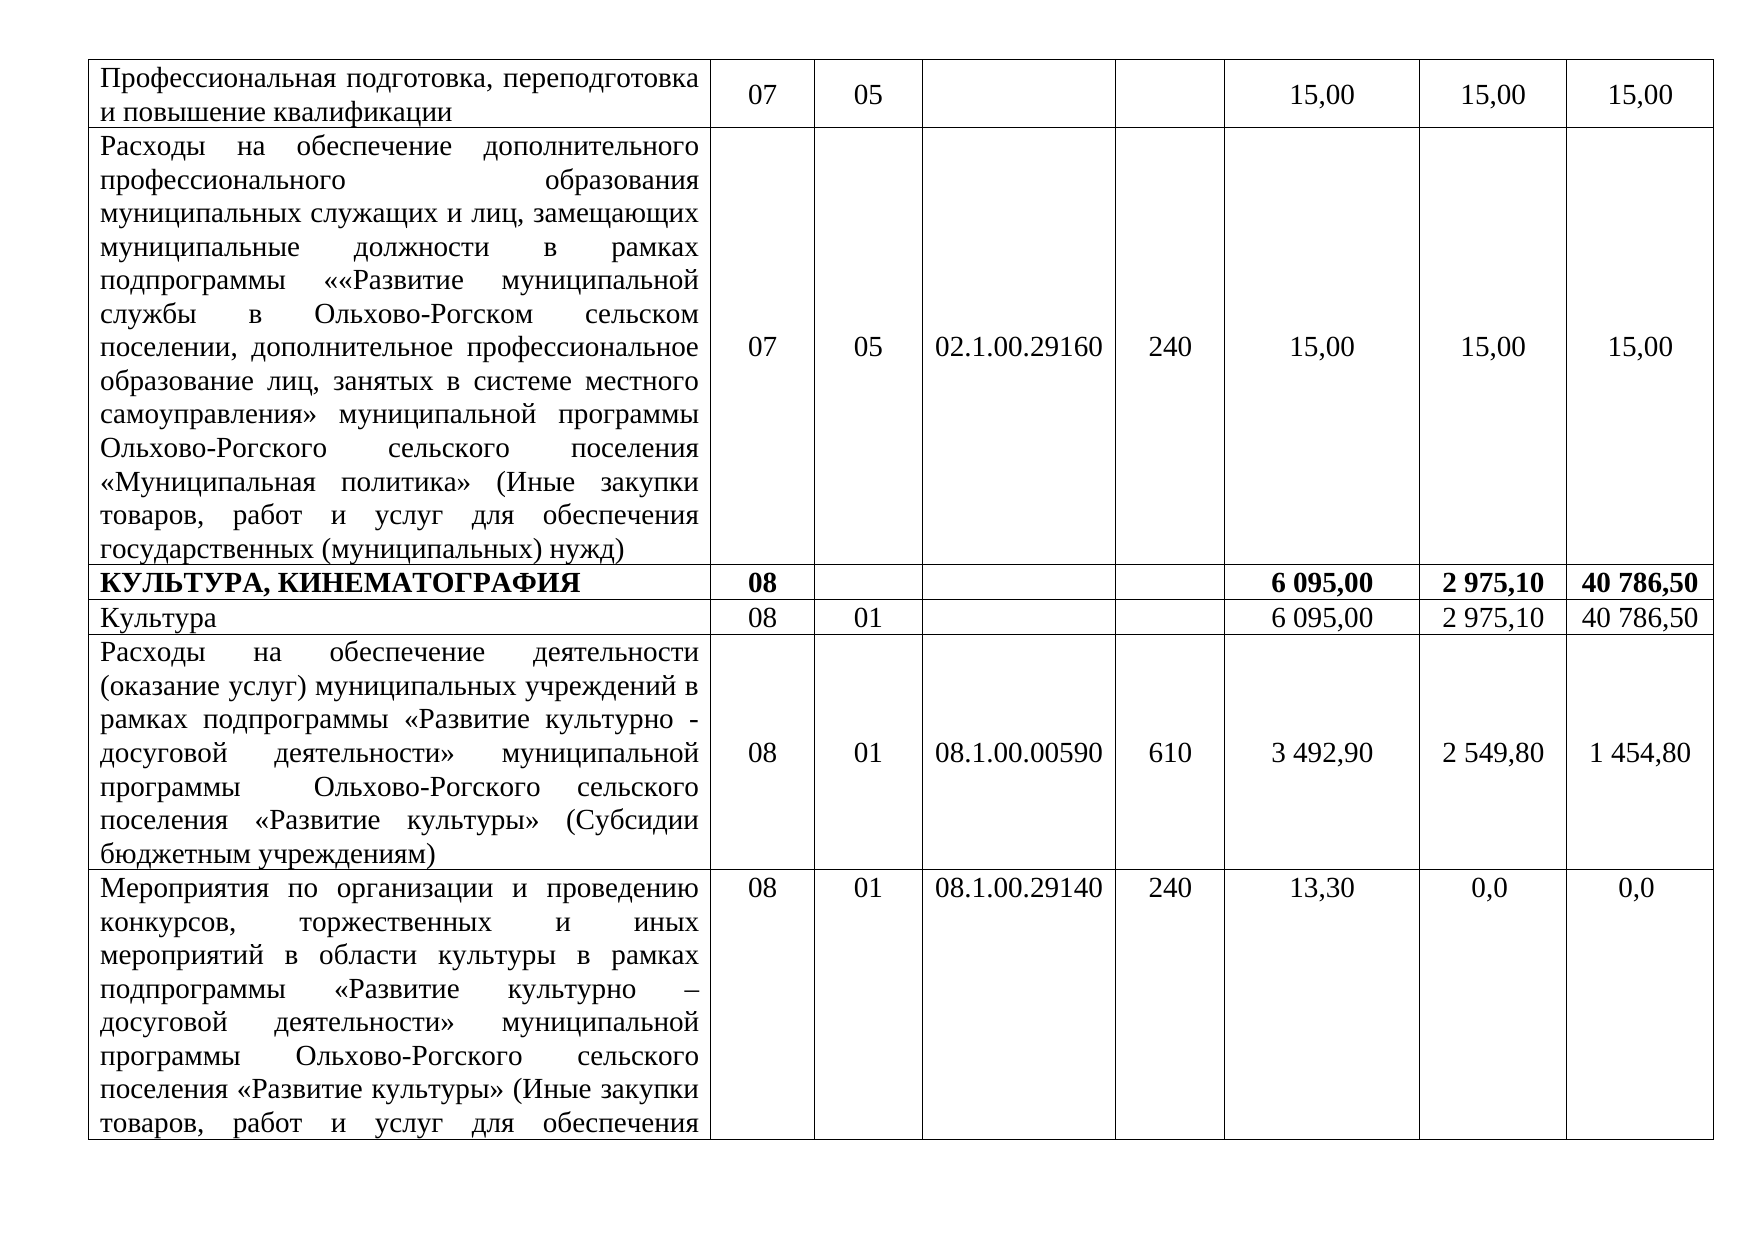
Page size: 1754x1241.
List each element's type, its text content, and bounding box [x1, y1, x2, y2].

table_cell 15,00 [1567, 60, 1713, 127]
table_cell 40 786,50 [1567, 600, 1713, 633]
table_cell 08 [711, 870, 814, 1139]
table_cell 2 975,10 [1420, 565, 1566, 599]
table_cell 08.1.00.00590 [923, 635, 1115, 869]
table_cell 01 [815, 870, 922, 1139]
table_cell 2 549,80 [1420, 635, 1566, 869]
table_cell 40 786,50 [1567, 565, 1713, 599]
table_cell 07 [711, 128, 814, 564]
table_cell 0,0 [1567, 870, 1713, 1139]
table_cell [1116, 600, 1224, 633]
table_cell Культура [89, 600, 710, 633]
table_cell Расходы на обеспечение деятельности (оказание услуг) муниципальных учреждений в рамках подпрограммы «Развитие культурно - досуговой деятельности» муниципальной программы Ольхово-Рогского сельского поселения «Развитие культуры» (Субсидии бюджетным учреждениям) [89, 635, 710, 869]
table_cell 15,00 [1420, 128, 1566, 564]
table_cell [1116, 60, 1224, 127]
table_cell 240 [1116, 128, 1224, 564]
table_cell 240 [1116, 870, 1224, 1139]
table_cell 08.1.00.29140 [923, 870, 1115, 1139]
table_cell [89, 870, 710, 1139]
table_cell 15,00 [1225, 60, 1419, 127]
table_cell 15,00 [1225, 128, 1419, 564]
table_cell 1 454,80 [1567, 635, 1713, 869]
table_cell 08 [711, 600, 814, 633]
table_cell 13,30 [1225, 870, 1419, 1139]
table_cell [923, 565, 1115, 599]
table_cell 6 095,00 [1225, 600, 1419, 633]
table_cell 15,00 [1420, 60, 1566, 127]
table_cell 610 [1116, 635, 1224, 869]
table_cell Профессиональная подготовка, переподготовка и повышение квалификации [89, 60, 710, 127]
table_cell [815, 565, 922, 599]
table_cell 05 [815, 60, 922, 127]
table_cell 0,0 [1420, 870, 1566, 1139]
table_cell Расходы на обеспечение дополнительного профессионального образования муниципальных служащих и лиц, замещающих муниципальные должности в рамках подпрограммы ««Развитие муниципальной службы в Ольхово-Рогском сельском поселении, дополнительное профессиональное образование лиц, занятых в системе местного самоуправления» муниципальной программы Ольхово-Рогского сельского поселения «Муниципальная политика» (Иные закупки товаров, работ и услуг для обеспечения государственных (муниципальных) нужд) [89, 128, 710, 564]
table_cell 6 095,00 [1225, 565, 1419, 599]
table_cell 08 [711, 635, 814, 869]
table_cell 2 975,10 [1420, 600, 1566, 633]
table_cell 3 492,90 [1225, 635, 1419, 869]
table_cell [923, 600, 1115, 633]
table_cell 01 [815, 600, 922, 633]
table_cell [1116, 565, 1224, 599]
table_cell 08 [711, 565, 814, 599]
table_cell 07 [711, 60, 814, 127]
table_cell 05 [815, 128, 922, 564]
table_cell [923, 60, 1115, 127]
table_cell 01 [815, 635, 922, 869]
table_cell 15,00 [1567, 128, 1713, 564]
table_cell КУЛЬТУРА, КИНЕМАТОГРАФИЯ [89, 565, 710, 599]
table_cell 02.1.00.29160 [923, 128, 1115, 564]
